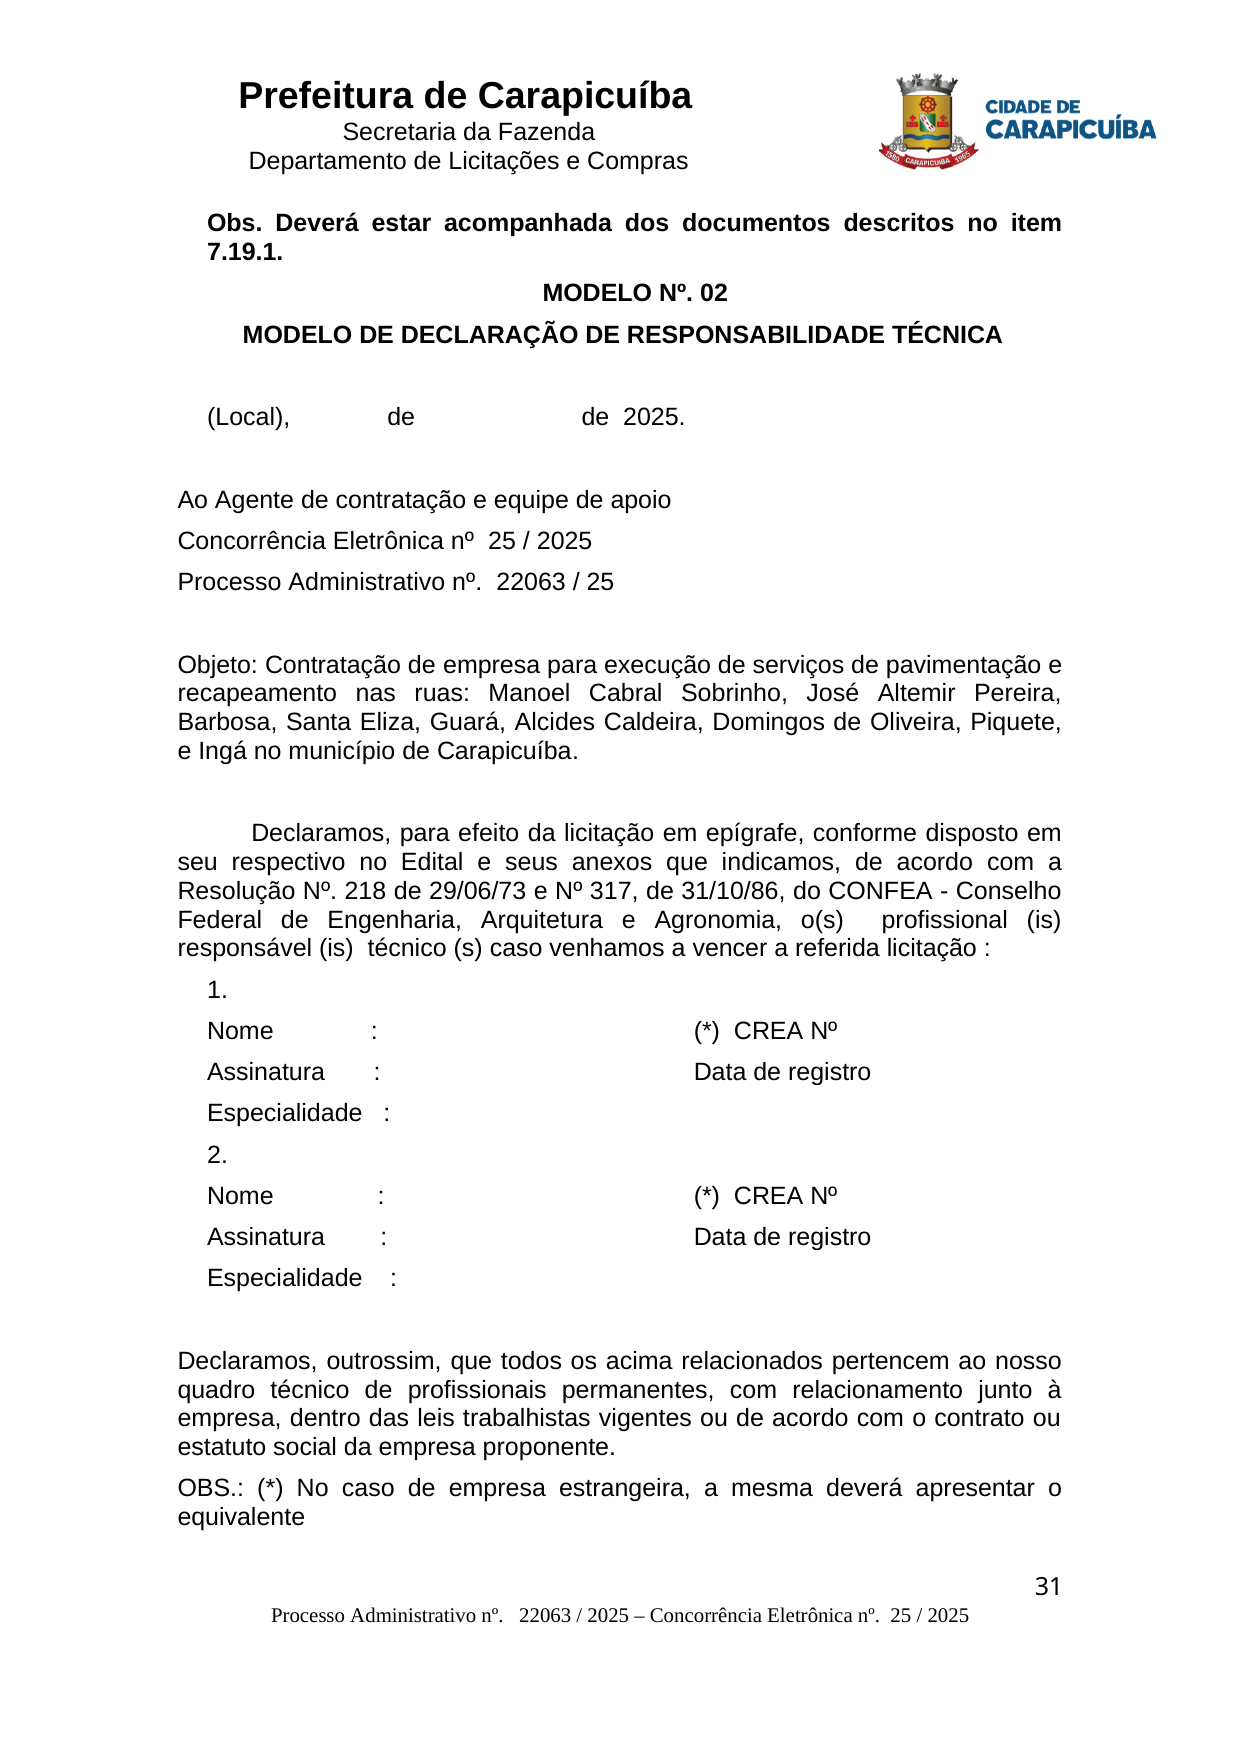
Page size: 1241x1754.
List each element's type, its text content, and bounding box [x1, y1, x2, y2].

text Processo Administrativo nº. 22063 / 25 [177, 567, 1063, 596]
text Especialidade : [207, 1098, 1063, 1127]
text MODELO DE DECLARAÇÃO DE RESPONSABILIDADE TÉCNICA [207, 320, 1039, 348]
text Nome : (*) CREA Nº [207, 1016, 1063, 1045]
text Assinatura : Data de registro [207, 1222, 1063, 1251]
text Declaramos, para efeito da licitação em epígrafe, conforme disposto em seu respectivo no Edital e seus anexos que indicamos, de acordo com a Resolução Nº. 218 de 29/06/73 e Nº 317, de 31/10/86, do CONFEA - Conselho Federal de Engenharia, Arquitetura e Agronomia, o(s) profissional (is) responsável (is) técnico (s) caso venhamos a vencer a referida licitação : [177, 818, 1063, 962]
text Concorrência Eletrônica nº 25 / 2025 [177, 526, 1063, 555]
text Obs. Deverá estar acompanhada dos documentos descritos no item 7.19.1. [207, 208, 1063, 266]
text 1. [207, 975, 1063, 1003]
text 2. [207, 1140, 1063, 1168]
text Objeto: Contratação de empresa para execução de serviços de pavimentação e recapeamento nas ruas: Manoel Cabral Sobrinho, José Altemir Pereira, Barbosa, Santa Eliza, Guará, Alcides Caldeira, Domingos de Oliveira, Piquete, e Ingá no município de Carapicuíba. [177, 650, 1063, 765]
text (Local), de de 2025. [207, 402, 1063, 431]
text Ao Agente de contratação e equipe de apoio [177, 485, 1063, 513]
text Especialidade : [207, 1263, 1063, 1292]
text MODELO Nº. 02 [207, 278, 1063, 307]
text Declaramos, outrossim, que todos os acima relacionados pertencem ao nosso quadro técnico de profissionais permanentes, com relacionamento junto à empresa, dentro das leis trabalhistas vigentes ou de acordo com o contrato ou estatuto social da empresa proponente. [177, 1346, 1063, 1461]
text Assinatura : Data de registro [207, 1057, 1063, 1086]
text Nome : (*) CREA Nº [207, 1181, 1063, 1210]
picture [877, 65, 1159, 172]
text OBS.: (*) No caso de empresa estrangeira, a mesma deverá apresentar o equivalente [177, 1473, 1063, 1531]
